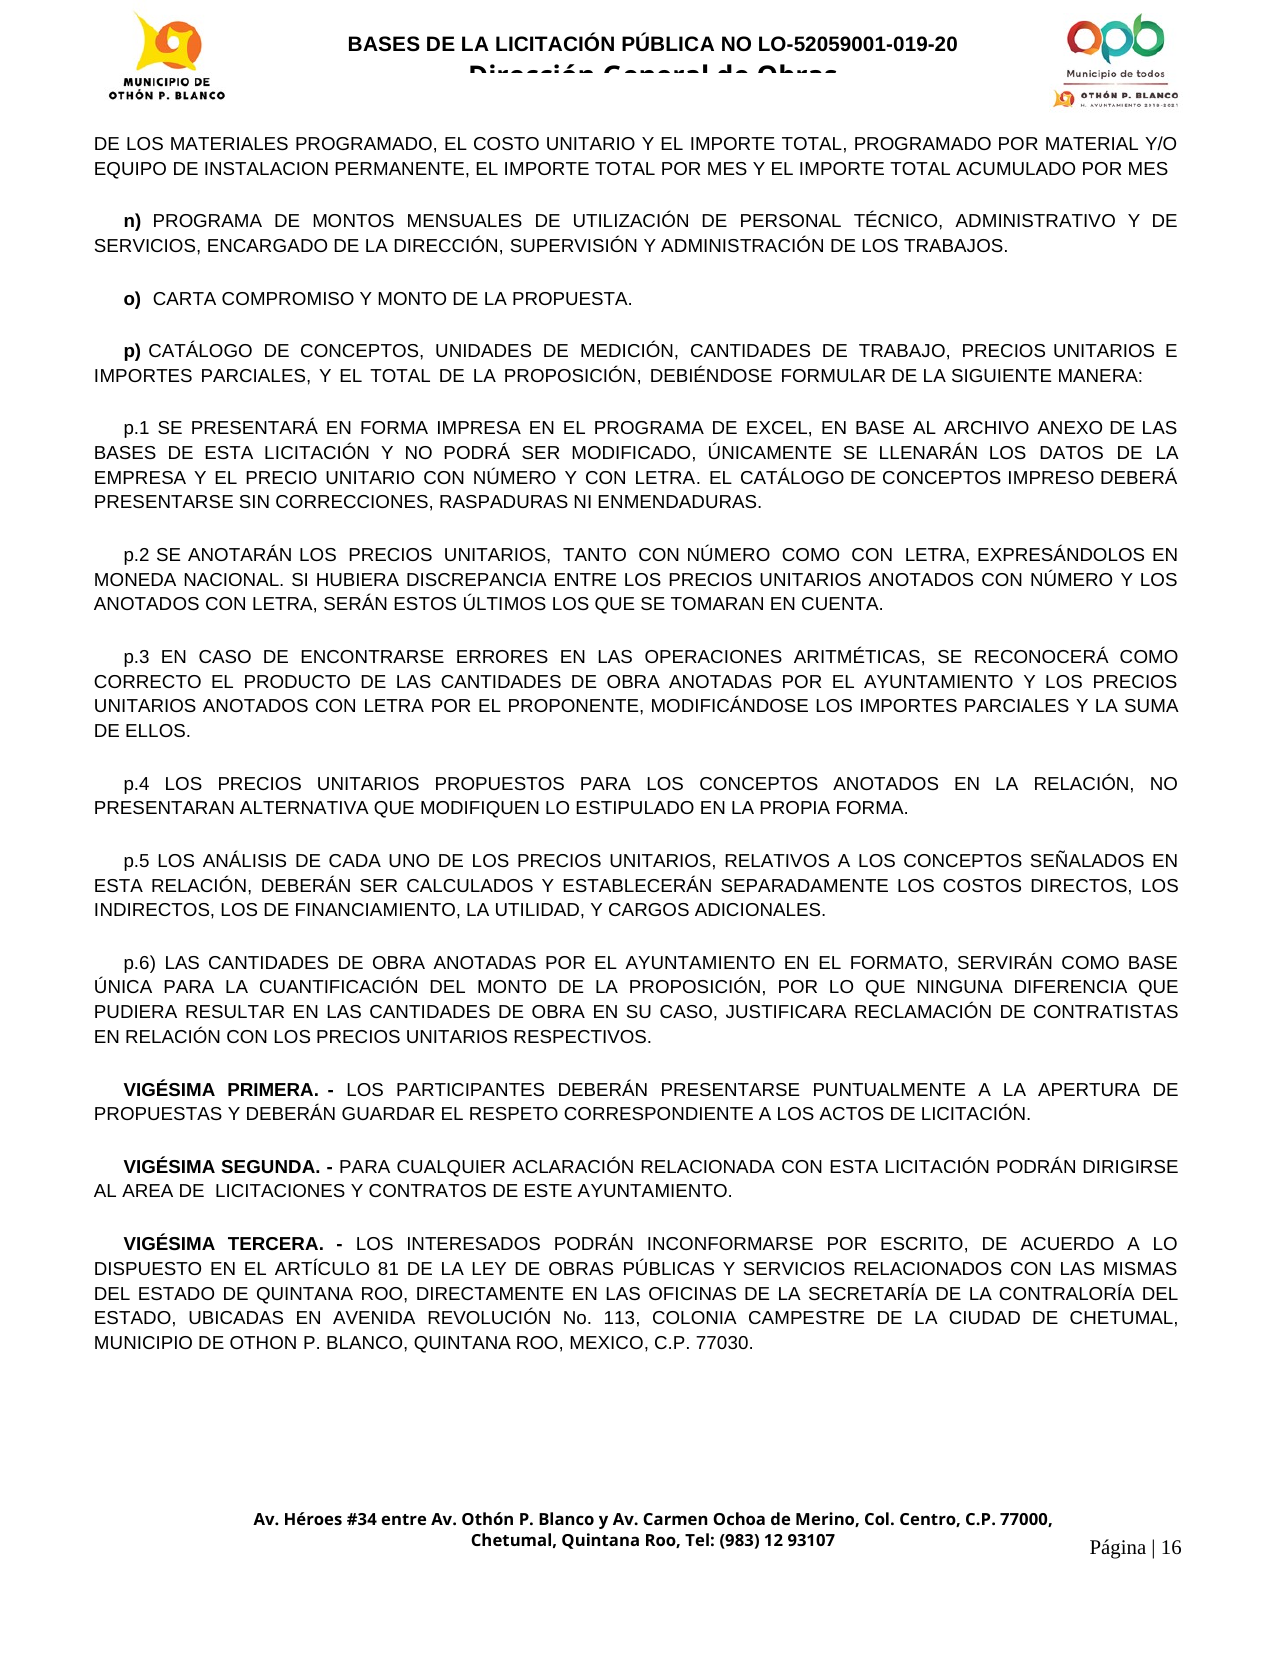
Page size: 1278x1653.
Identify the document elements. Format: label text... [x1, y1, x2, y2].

text VIGÉSIMA PRIMERA. - LOS PARTICIPANTES DEBERÁN PRESENTARSE PUNTUALMENTE A LA APERTURA DE PROPUESTAS Y DEBERÁN GUARDAR EL RESPETO CORRESPONDIENTE A LOS ACTOS DE LICITACIÓN. [94, 1078, 1178, 1125]
text p) CATÁLOGO DE CONCEPTOS, UNIDADES DE MEDICIÓN, CANTIDADES DE TRABAJO, PRECIOS UNITARIOS E IMPORTES PARCIALES, Y EL TOTAL DE LA PROPOSICIÓN, DEBIÉNDOSE FORMULAR DE LA SIGUIENTE MANERA: [94, 340, 1178, 386]
text p.5 LOS ANÁLISIS DE CADA UNO DE LOS PRECIOS UNITARIOS, RELATIVOS A LOS CONCEPTOS SEÑALADOS EN ESTA RELACIÓN, DEBERÁN SER CALCULADOS Y ESTABLECERÁN SEPARADAMENTE LOS COSTOS DIRECTOS, LOS INDIRECTOS, LOS DE FINANCIAMIENTO, LA UTILIDAD, Y CARGOS ADICIONALES. [94, 849, 1178, 921]
text p.4 LOS PRECIOS UNITARIOS PROPUESTOS PARA LOS CONCEPTOS ANOTADOS EN LA RELACIÓN, NO PRESENTARAN ALTERNATIVA QUE MODIFIQUEN LO ESTIPULADO EN LA PROPIA FORMA. [94, 772, 1178, 819]
picture [1049, 13, 1192, 113]
text p.1 SE PRESENTARÁ EN FORMA IMPRESA EN EL PROGRAMA DE EXCEL, EN BASE AL ARCHIVO ANEXO DE LAS BASES DE ESTA LICITACIÓN Y NO PODRÁ SER MODIFICADO, ÚNICAMENTE SE LLENARÁN LOS DATOS DE LA EMPRESA Y EL PRECIO UNITARIO CON NÚMERO Y CON LETRA. EL CATÁLOGO DE CONCEPTOS IMPRESO DEBERÁ PRESENTARSE SIN CORRECCIONES, RASPADURAS NI ENMENDADURAS. [94, 417, 1178, 513]
text VIGÉSIMA TERCERA. - LOS INTERESADOS PODRÁN INCONFORMARSE POR ESCRITO, DE ACUERDO A LO DISPUESTO EN EL ARTÍCULO 81 DE LA LEY DE OBRAS PÚBLICAS Y SERVICIOS RELACIONADOS CON LAS MISMAS DEL ESTADO DE QUINTANA ROO, DIRECTAMENTE EN LAS OFICINAS DE LA SECRETARÍA DE LA CONTRALORÍA DEL ESTADO, UBICADAS EN AVENIDA REVOLUCIÓN No. 113, COLONIA CAMPESTRE DE LA CIUDAD DE CHETUMAL, MUNICIPIO DE OTHON P. BLANCO, QUINTANA ROO, MEXICO, C.P. 77030. [94, 1233, 1178, 1353]
text p.3 EN CASO DE ENCONTRARSE ERRORES EN LAS OPERACIONES ARITMÉTICAS, SE RECONOCERÁ COMO CORRECTO EL PRODUCTO DE LAS CANTIDADES DE OBRA ANOTADAS POR EL AYUNTAMIENTO Y LOS PRECIOS UNITARIOS ANOTADOS CON LETRA POR EL PROPONENTE, MODIFICÁNDOSE LOS IMPORTES PARCIALES Y LA SUMA DE ELLOS. [94, 646, 1178, 742]
picture [104, 0, 237, 114]
text o) CARTA COMPROMISO Y MONTO DE LA PROPUESTA. [94, 287, 1178, 309]
text n) PROGRAMA DE MONTOS MENSUALES DE UTILIZACIÓN DE PERSONAL TÉCNICO, ADMINISTRATIVO Y DE SERVICIOS, ENCARGADO DE LA DIRECCIÓN, SUPERVISIÓN Y ADMINISTRACIÓN DE LOS TRABAJOS. [94, 210, 1178, 256]
text p.2 SE ANOTARÁN LOS PRECIOS UNITARIOS, TANTO CON NÚMERO COMO CON LETRA, EXPRESÁNDOLOS EN MONEDA NACIONAL. SI HUBIERA DISCREPANCIA ENTRE LOS PRECIOS UNITARIOS ANOTADOS CON NÚMERO Y LOS ANOTADOS CON LETRA, SERÁN ESTOS ÚLTIMOS LOS QUE SE TOMARAN EN CUENTA. [94, 544, 1178, 615]
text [94, 133, 1178, 179]
text p.6) LAS CANTIDADES DE OBRA ANOTADAS POR EL AYUNTAMIENTO EN EL FORMATO, SERVIRÁN COMO BASE ÚNICA PARA LA CUANTIFICACIÓN DEL MONTO DE LA PROPOSICIÓN, POR LO QUE NINGUNA DIFERENCIA QUE PUDIERA RESULTAR EN LAS CANTIDADES DE OBRA EN SU CASO, JUSTIFICARA RECLAMACIÓN DE CONTRATISTAS EN RELACIÓN CON LOS PRECIOS UNITARIOS RESPECTIVOS. [94, 952, 1178, 1047]
text VIGÉSIMA SEGUNDA. - PARA CUALQUIER ACLARACIÓN RELACIONADA CON ESTA LICITACIÓN PODRÁN DIRIGIRSE AL AREA DE LICITACIONES Y CONTRATOS DE ESTE AYUNTAMIENTO. [94, 1156, 1178, 1202]
